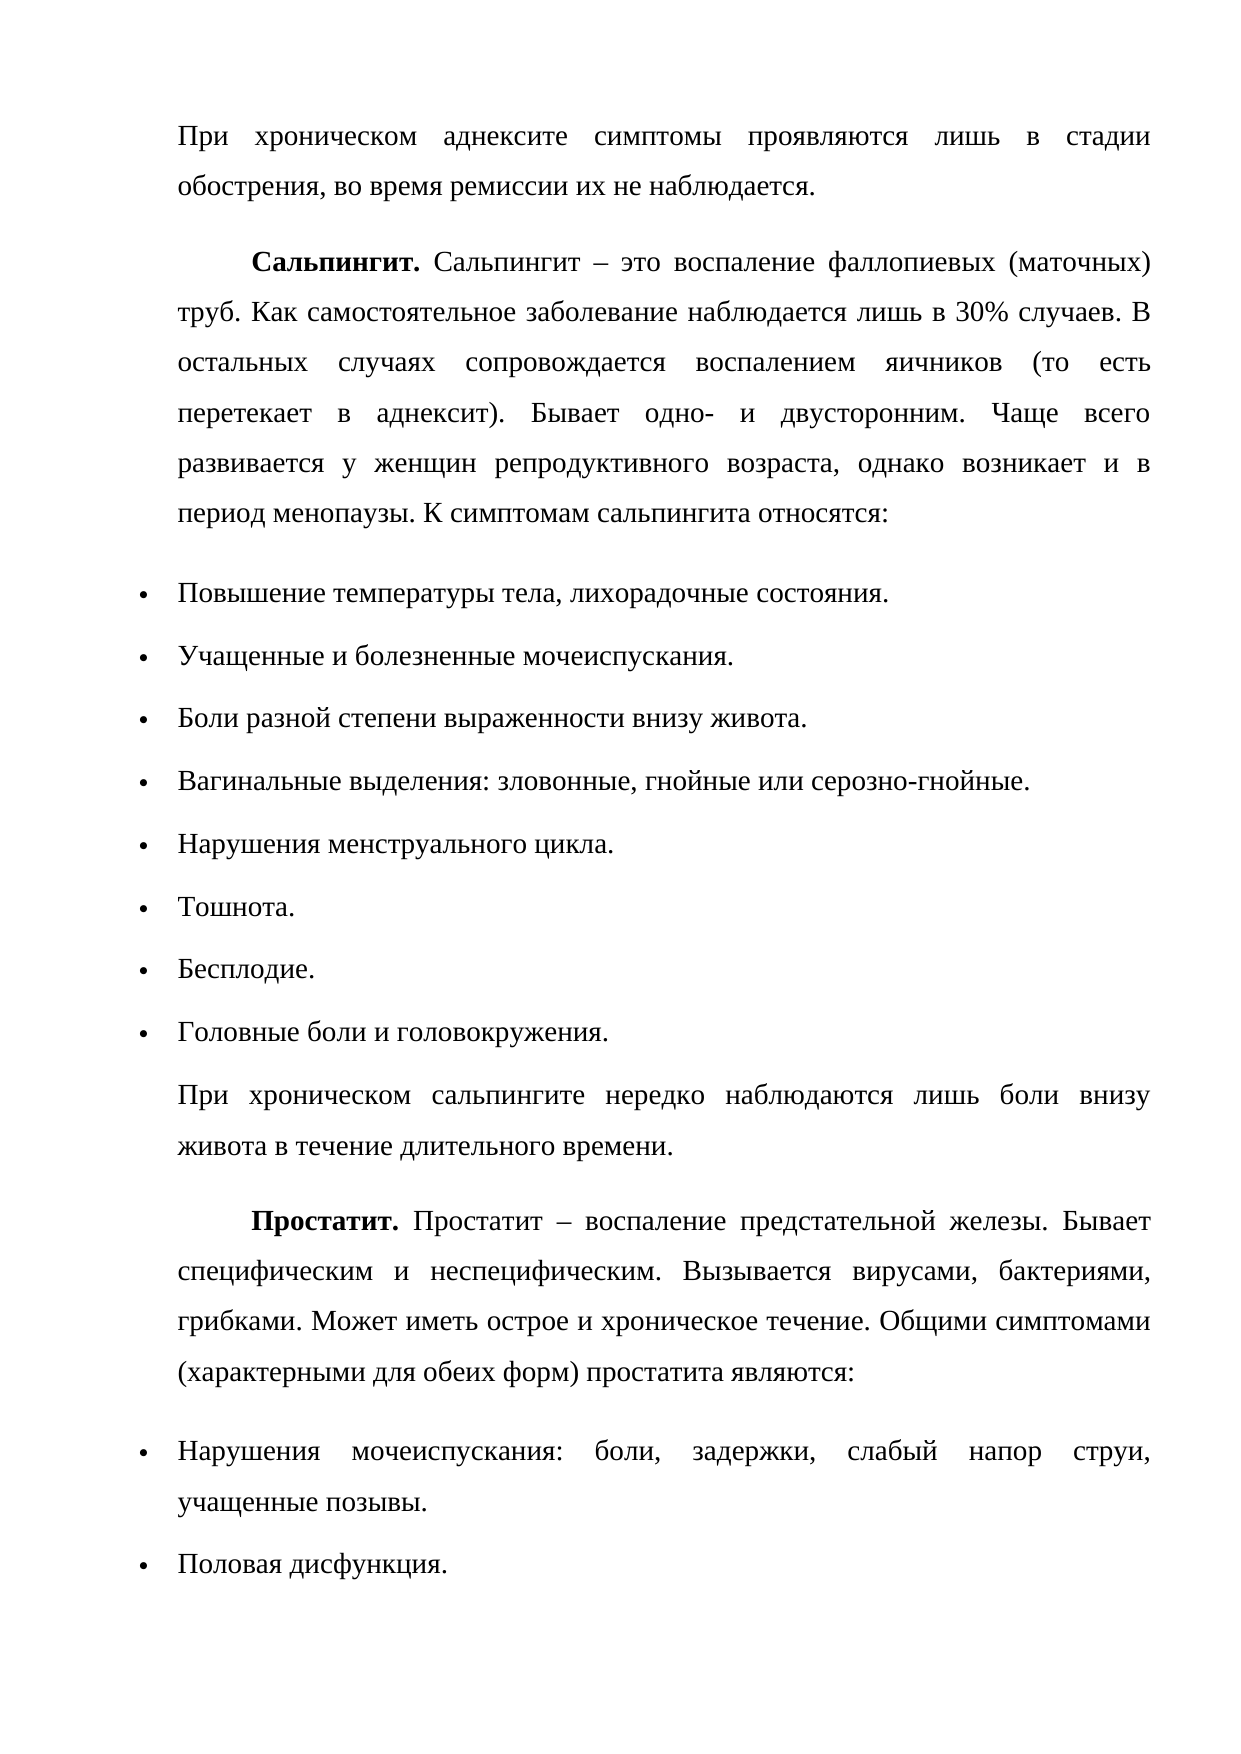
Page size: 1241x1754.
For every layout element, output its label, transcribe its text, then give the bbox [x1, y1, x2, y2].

text Сальпингит. Сальпингит – это воспаление фаллопиевых (маточных) труб. Как самостоятельное заболевание наблюдается лишь в 30% случаев. В остальных случаях сопровождается воспалением яичников (то есть перетекает в аднексит). Бывает одно- и двусторонним. Чаще всего развивается у женщин репродуктивного возраста, однако возникает и в период менопаузы. К симптомам сальпингита относятся: [177, 244, 1152, 529]
list Нарушения мочеиспускания: боли, задержки, слабый напор струи, учащенные позывы. [140, 1433, 1152, 1517]
list Бесплодие. [140, 952, 1152, 985]
list Головные боли и головокружения. [140, 1014, 1152, 1048]
text При хроническом аднексите симптомы проявляются лишь в стадии обострения, во время ремиссии их не наблюдается. [177, 118, 1152, 202]
list Половая дисфункция. [140, 1546, 1152, 1580]
list Нарушения менструального цикла. [140, 826, 1152, 859]
text Простатит. Простатит – воспаление предстательной железы. Бывает специфическим и неспецифическим. Вызывается вирусами, бактериями, грибками. Может иметь острое и хроническое течение. Общими симптомами (характерными для обеих форм) простатита являются: [177, 1203, 1152, 1387]
list Боли разной степени выраженности внизу живота. [140, 700, 1152, 734]
list Тошнота. [140, 889, 1152, 922]
list Повышение температуры тела, лихорадочные состояния. [140, 575, 1152, 608]
text При хроническом сальпингите нередко наблюдаются лишь боли внизу живота в течение длительного времени. [177, 1077, 1152, 1161]
list Учащенные и болезненные мочеиспускания. [140, 638, 1152, 671]
list Вагинальные выделения: зловонные, гнойные или серозно-гнойные. [140, 763, 1152, 797]
